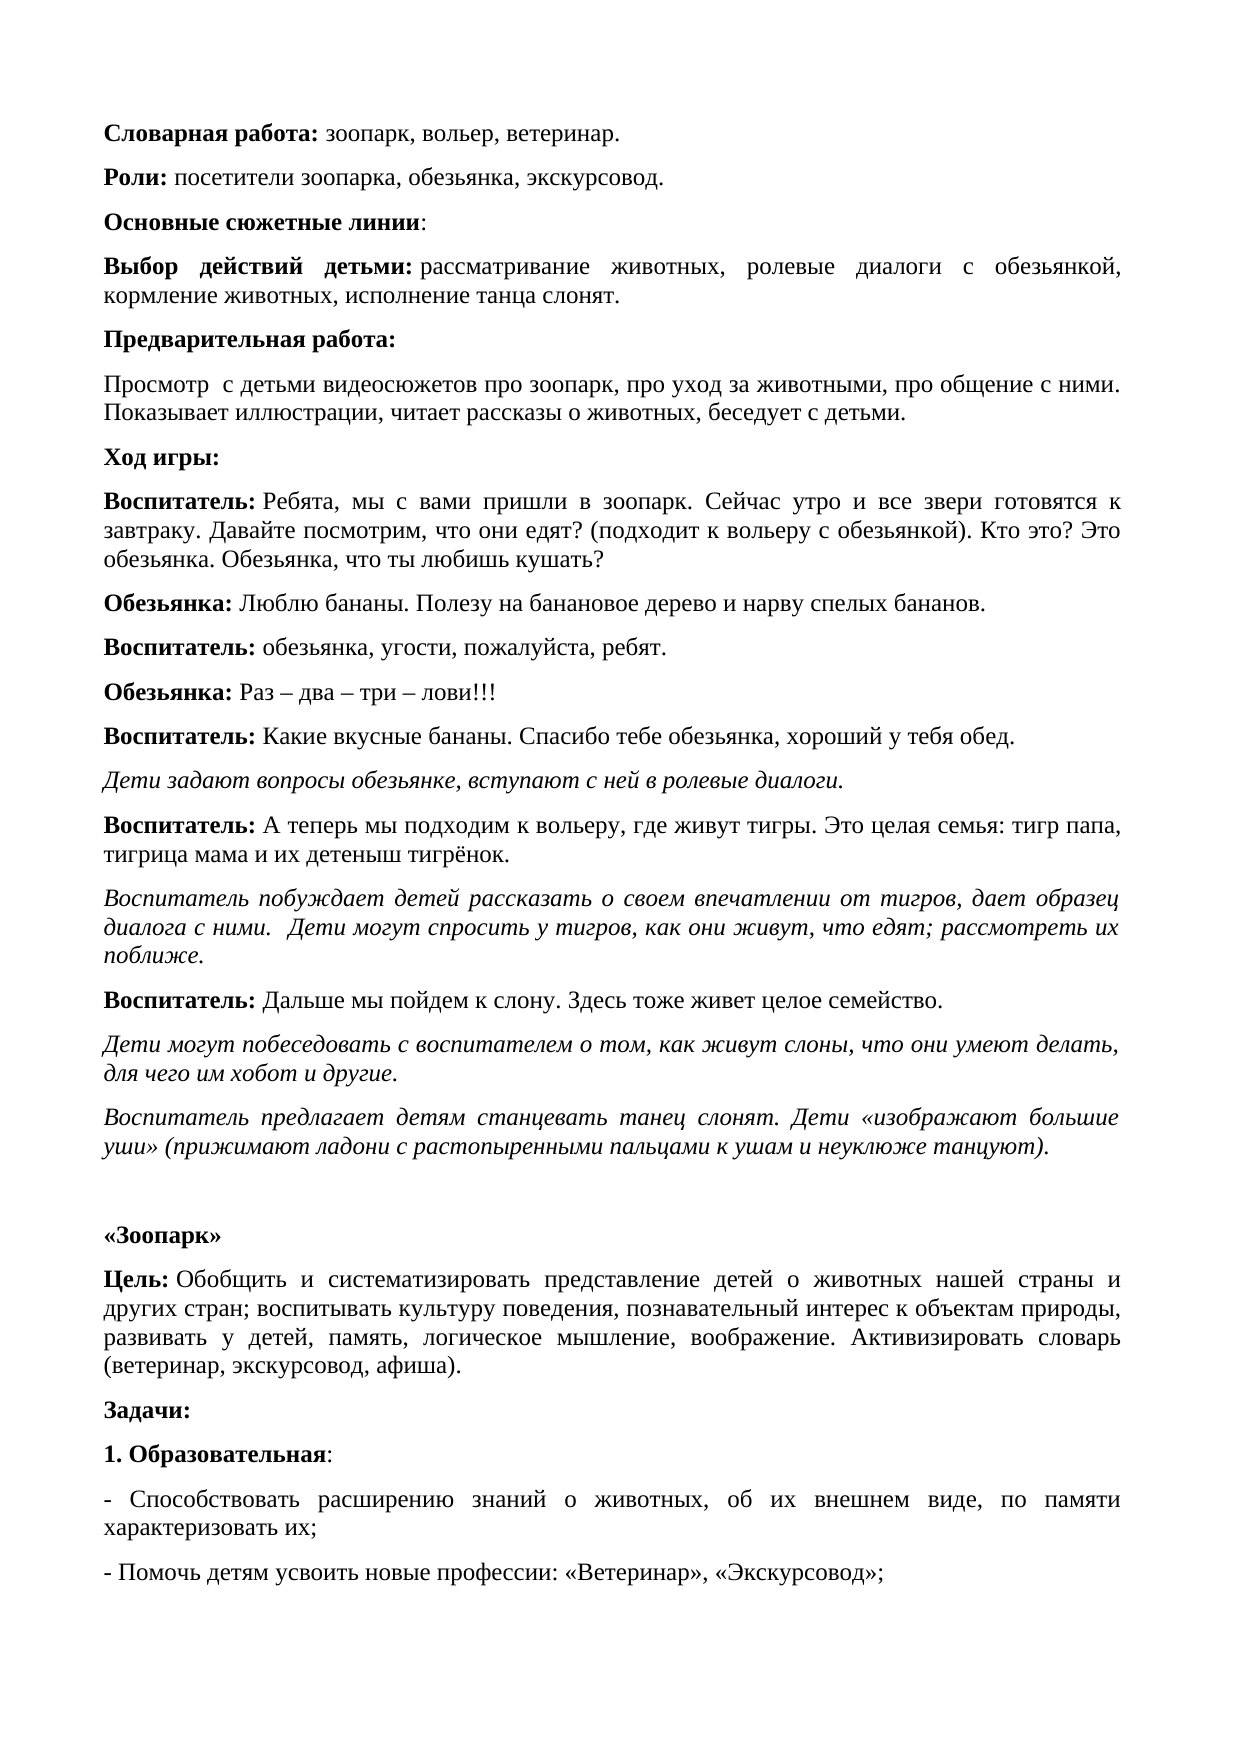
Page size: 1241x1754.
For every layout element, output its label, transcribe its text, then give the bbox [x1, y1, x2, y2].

text - Помочь детям усвоить новые профессии: «Ветеринар», «Экскурсовод»; [103, 1557, 1122, 1586]
text Предварительная работа: [103, 324, 1122, 353]
text «Зоопарк» [103, 1220, 1122, 1249]
text Воспитатель предлагает детям станцевать танец слонят. Дети «изображают большие уши» (прижимают ладони с растопыренными пальцами к ушам и неуклюже танцуют). [103, 1102, 1122, 1160]
text Воспитатель: Какие вкусные бананы. Спасибо тебе обезьянка, хороший у тебя обед. [103, 721, 1122, 750]
text Обезьянка: Люблю бананы. Полезу на банановое дерево и нарву спелых бананов. [103, 588, 1122, 617]
text Словарная работа: зоопарк, вольер, ветеринар. [103, 118, 1122, 147]
text Воспитатель: А теперь мы подходим к вольеру, где живут тигры. Это целая семья: тигр папа, тигрица мама и их детеныш тигрёнок. [103, 810, 1122, 867]
text Дети задают вопросы обезьянке, вступают с ней в ролевые диалоги. [103, 766, 1122, 794]
text Просмотр с детьми видеосюжетов про зоопарк, про уход за животными, про общение с ними. Показывает иллюстрации, читает рассказы о животных, беседует с детьми. [103, 369, 1122, 426]
text Воспитатель: обезьянка, угости, пожалуйста, ребят. [103, 632, 1122, 661]
text Роли: посетители зоопарка, обезьянка, экскурсовод. [103, 162, 1122, 191]
text 1. Образовательная: [103, 1439, 1122, 1468]
text - Способствовать расширению знаний о животных, об их внешнем виде, по памяти характеризовать их; [103, 1484, 1122, 1541]
text Дети могут побеседовать с воспитателем о том, как живут слоны, что они умеют делать, для чего им хобот и другие. [103, 1029, 1122, 1087]
text Воспитатель: Дальше мы пойдем к слону. Здесь тоже живет целое семейство. [103, 985, 1122, 1014]
text Задачи: [103, 1395, 1122, 1424]
text Воспитатель побуждает детей рассказать о своем впечатлении от тигров, дает образец диалога с ними. Дети могут спросить у тигров, как они живут, что едят; рассмотреть их поближе. [103, 883, 1122, 969]
text Обезьянка: Раз – два – три – лови!!! [103, 677, 1122, 706]
text Воспитатель: Ребята, мы с вами пришли в зоопарк. Сейчас утро и все звери готовятся к завтраку. Давайте посмотрим, что они едят? (подходит к вольеру с обезьянкой). Кто это? Это обезьянка. Обезьянка, что ты любишь кушать? [103, 486, 1122, 572]
text Цель: Обобщить и систематизировать представление детей о животных нашей страны и других стран; воспитывать культуру поведения, познавательный интерес к объектам природы, развивать у детей, память, логическое мышление, воображение. Активизировать словарь (ветеринар, экскурсовод, афиша). [103, 1264, 1122, 1379]
text Ход игры: [103, 442, 1122, 471]
text Выбор действий детьми: рассматривание животных, ролевые диалоги с обезьянкой, кормление животных, исполнение танца слонят. [103, 251, 1122, 309]
text Основные сюжетные линии: [103, 207, 1122, 236]
